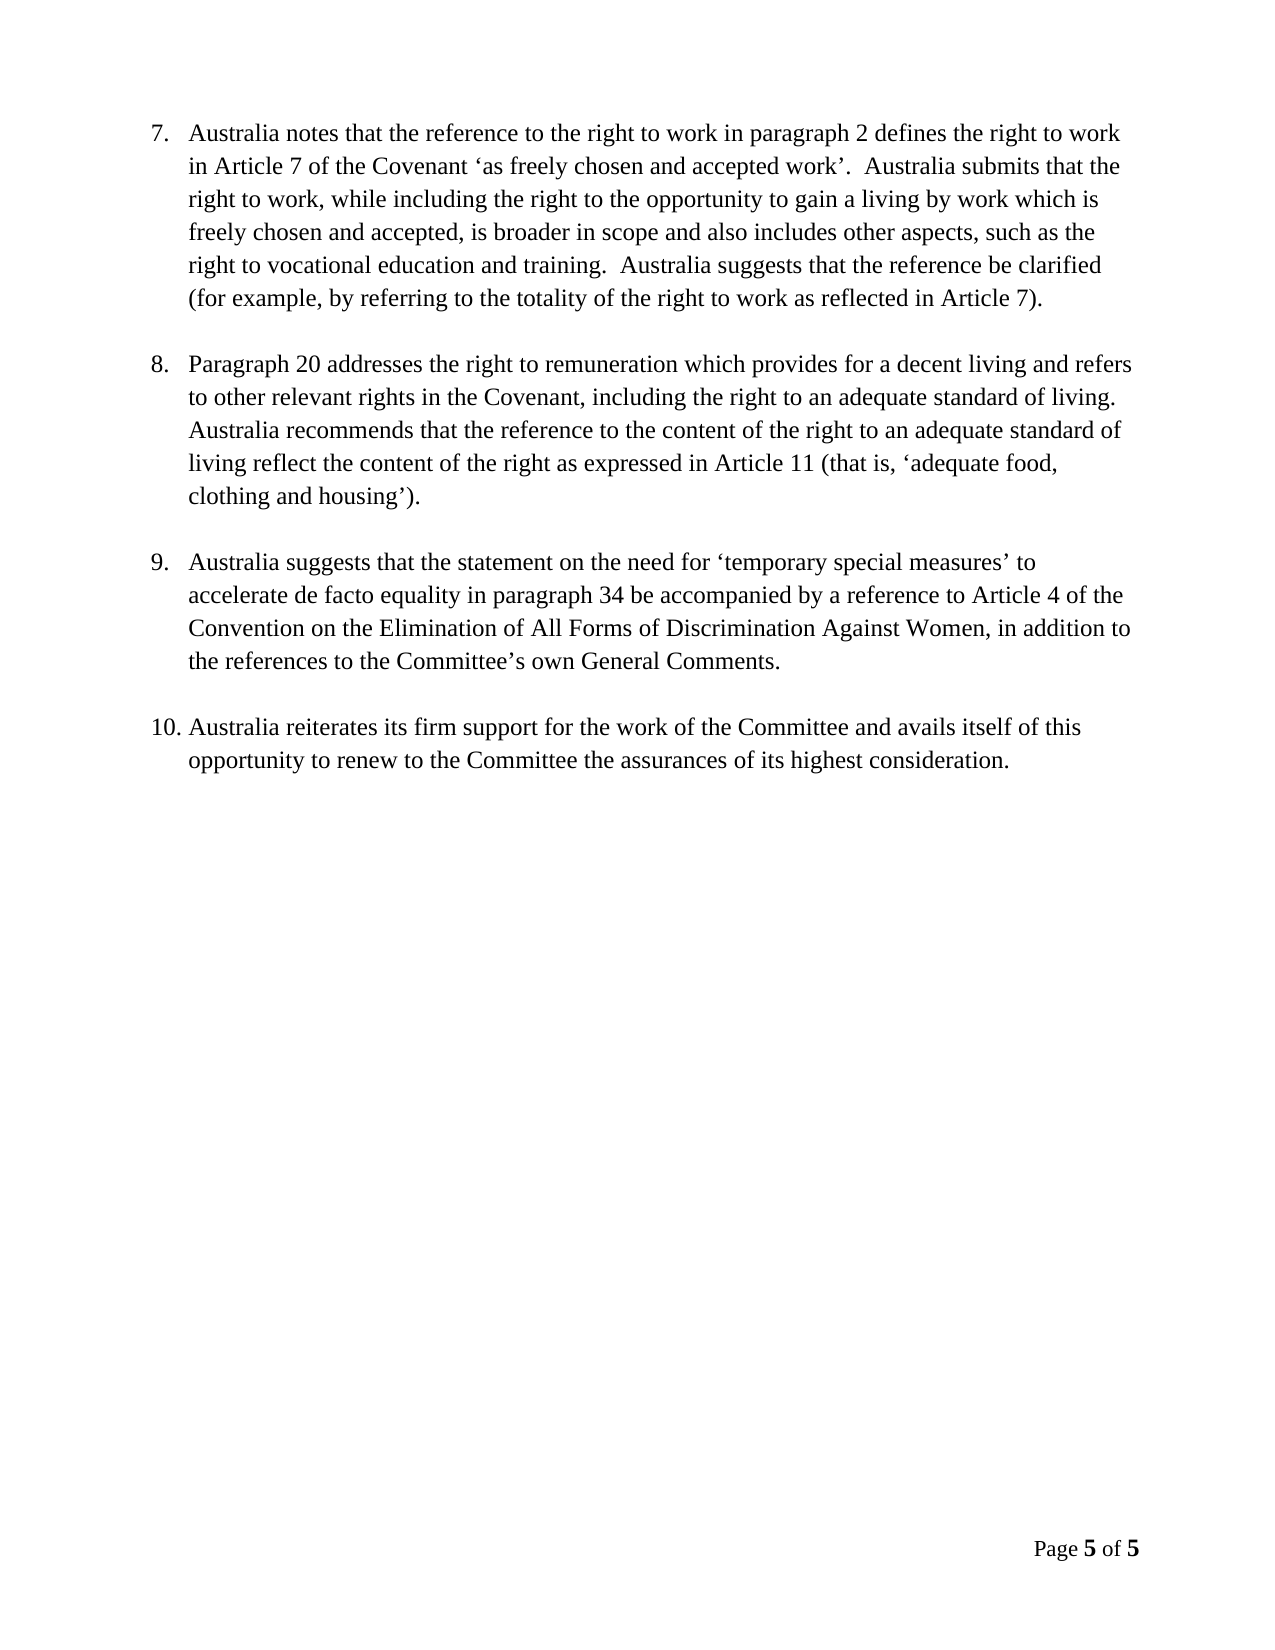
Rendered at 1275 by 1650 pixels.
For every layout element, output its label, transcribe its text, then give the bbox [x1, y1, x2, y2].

list Australia notes that the reference to the right to work in paragraph 2 defines the right to work in Article 7 of the Covenant ‘as freely chosen and accepted work’. Australia submits that the right to work, while including the right to the opportunity to gain a living by work which is freely chosen and accepted, is broader in scope and also includes other aspects, such as the right to vocational education and training. Australia suggests that the reference be clarified (for example, by referring to the totality of the right to work as reflected in Article 7). [151, 118, 1139, 312]
list Australia reiterates its firm support for the work of the Committee and avails itself of this opportunity to renew to the Committee the assurances of its highest consideration. [151, 712, 1139, 774]
list Australia suggests that the statement on the need for ‘temporary special measures’ to accelerate de facto equality in paragraph 34 be accompanied by a reference to Article 4 of the Convention on the Elimination of All Forms of Discrimination Against Women, in addition to the references to the Committee’s own General Comments. [151, 547, 1139, 675]
list Paragraph 20 addresses the right to remuneration which provides for a decent living and refers to other relevant rights in the Covenant, including the right to an adequate standard of living. Australia recommends that the reference to the content of the right to an adequate standard of living reflect the content of the right as expressed in Article 11 (that is, ‘adequate food, clothing and housing’). [151, 349, 1139, 510]
